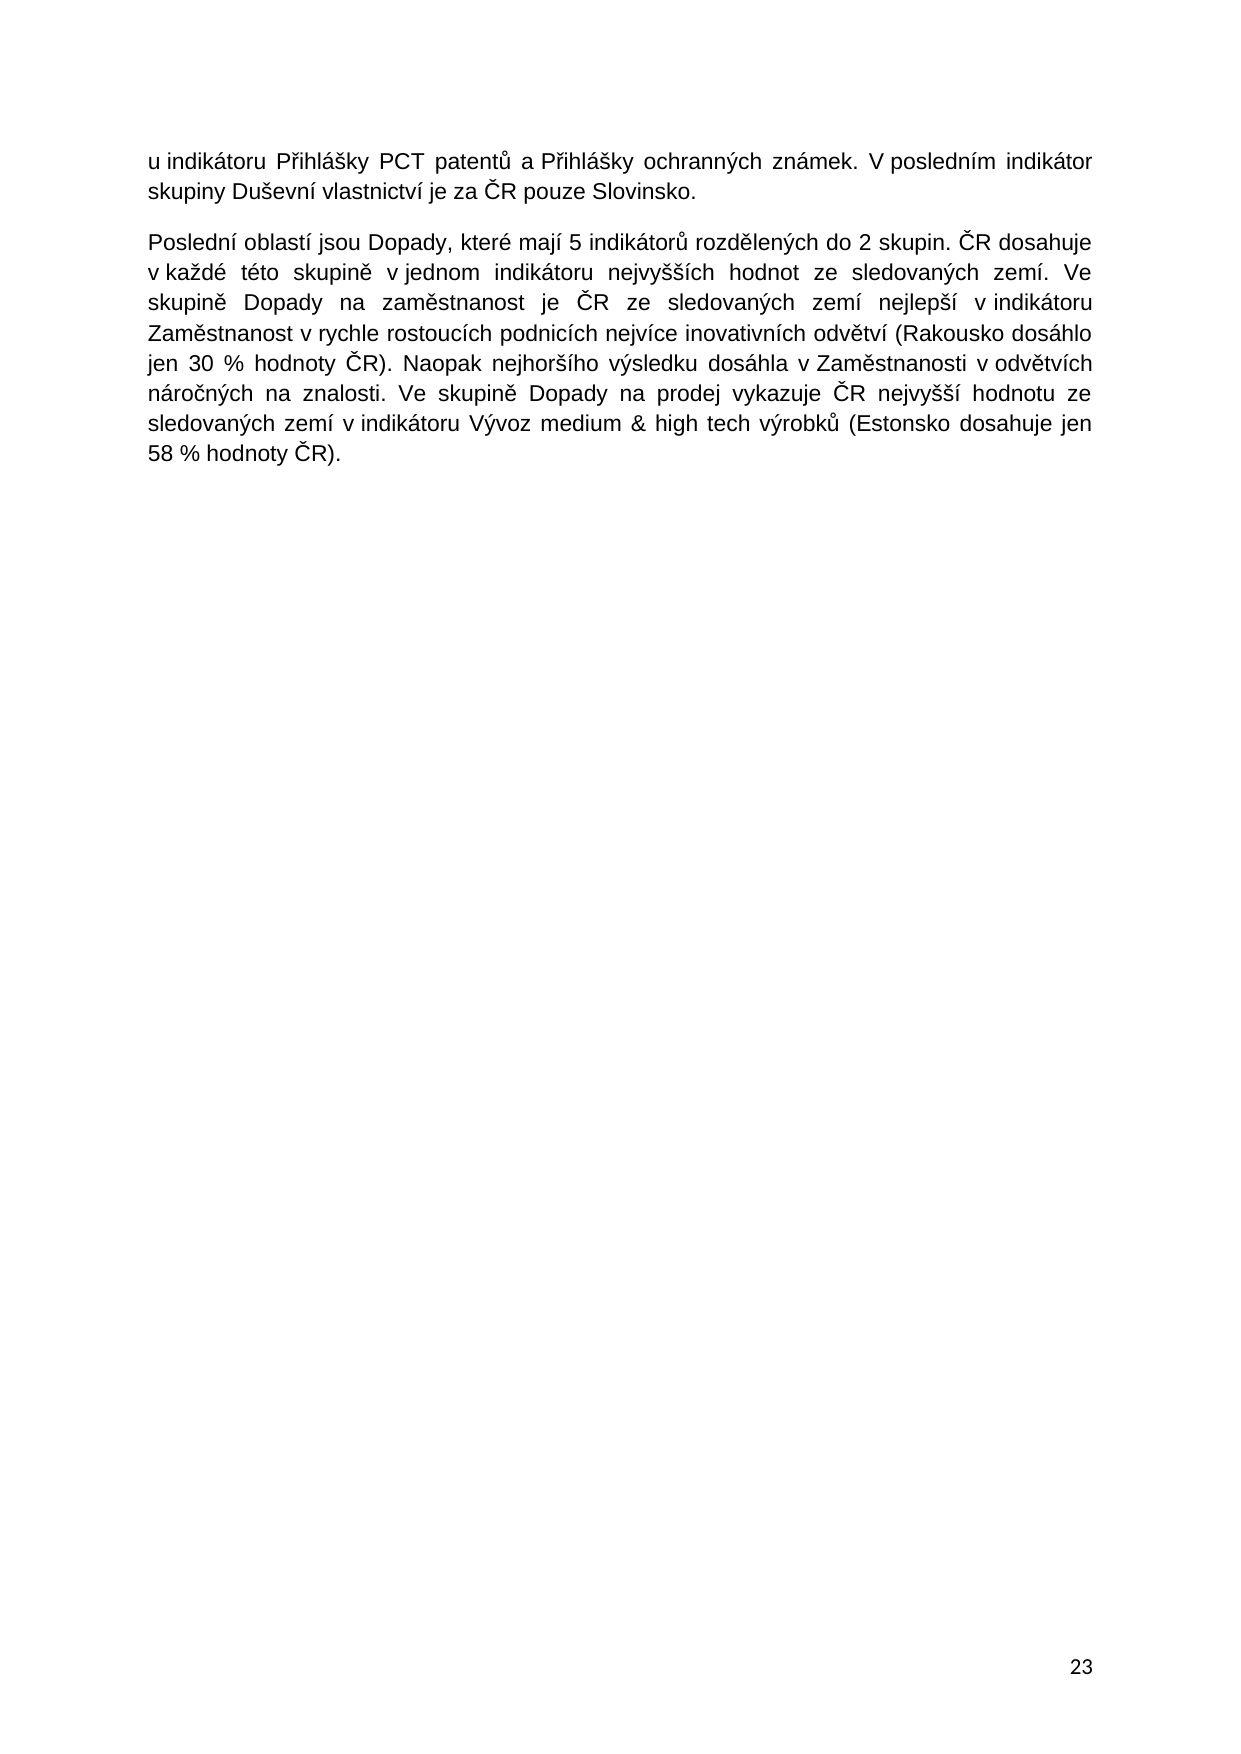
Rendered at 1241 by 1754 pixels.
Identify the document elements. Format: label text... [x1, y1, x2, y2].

text Poslední oblastí jsou Dopady, které mají 5 indikátorů rozdělených do 2 skupin. ČR dosahuje v každé této skupině v jednom indikátoru nejvyšších hodnot ze sledovaných zemí. Ve skupině Dopady na zaměstnanost je ČR ze sledovaných zemí nejlepší v indikátoru Zaměstnanost v rychle rostoucích podnicích nejvíce inovativních odvětví (Rakousko dosáhlo jen 30 % hodnoty ČR). Naopak nejhoršího výsledku dosáhla v Zaměstnanosti v odvětvích náročných na znalosti. Ve skupině Dopady na prodej vykazuje ČR nejvyšší hodnotu ze sledovaných zemí v indikátoru Vývoz medium & high tech výrobků (Estonsko dosahuje jen 58 % hodnoty ČR). [148, 229, 1093, 467]
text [148, 148, 1093, 204]
